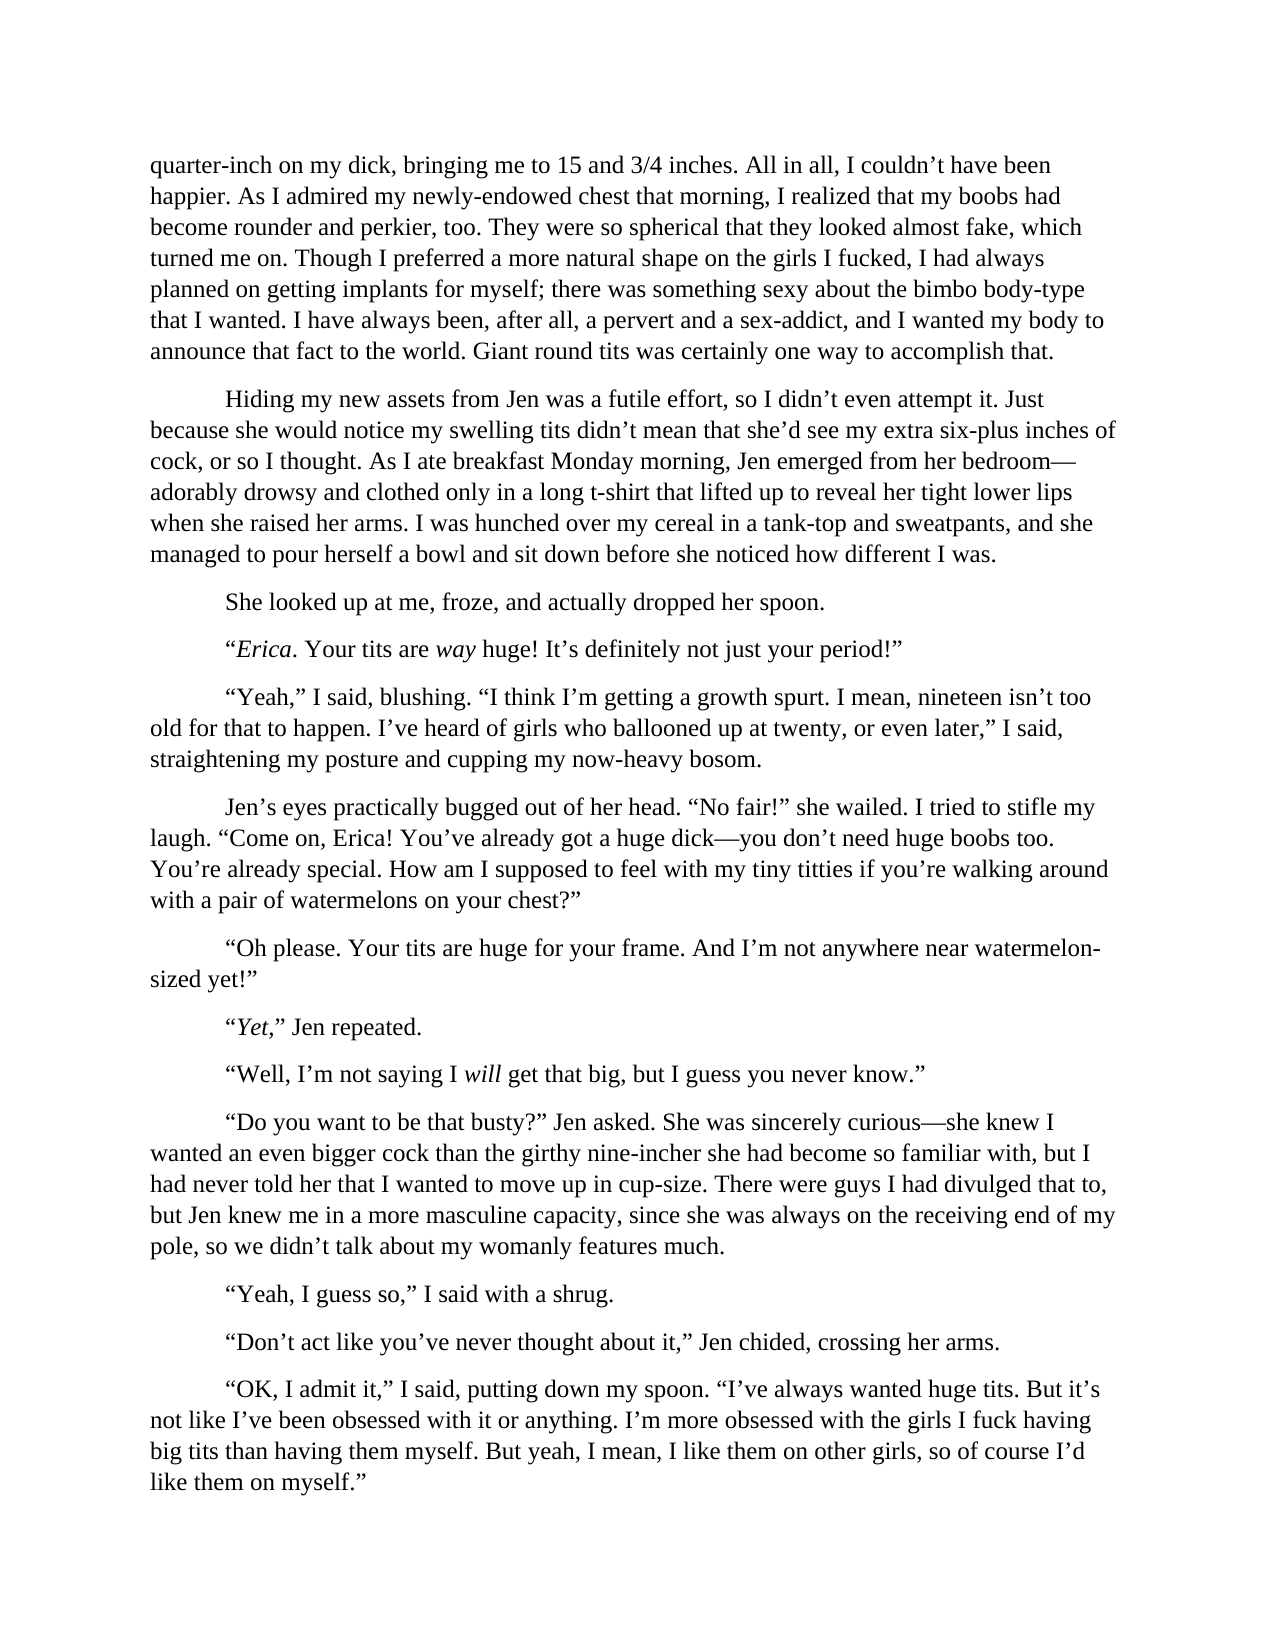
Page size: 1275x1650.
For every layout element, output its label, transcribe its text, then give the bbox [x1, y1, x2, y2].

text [150, 150, 1125, 365]
text “Yeah,” I said, blushing. “I think I’m getting a growth spurt. I mean, nineteen isn’t too old for that to happen. I’ve heard of girls who ballooned up at twenty, or even later,” I said, straightening my posture and cupping my now-heavy bosom. [150, 682, 1125, 773]
text “Do you want to be that busty?” Jen asked. She was sincerely curious—she knew I wanted an even bigger cock than the girthy nine-incher she had become so familiar with, but I had never told her that I wanted to move up in cup-size. There were guys I had divulged that to, but Jen knew me in a more masculine capacity, since she was always on the receiving end of my pole, so we didn’t talk about my womanly features much. [150, 1107, 1125, 1260]
text Hiding my new assets from Jen was a futile effort, so I didn’t even attempt it. Just because she would notice my swelling tits didn’t mean that she’d see my extra six-plus inches of cock, or so I thought. As I ate breakfast Monday morning, Jen emerged from her bedroom—adorably drowsy and clothed only in a long t-shirt that lifted up to reveal her tight lower lips when she raised her arms. I was hunched over my cereal in a tank-top and sweatpants, and she managed to pour herself a bowl and sit down before she noticed how different I was. [150, 384, 1125, 568]
text “Well, I’m not saying I will get that big, but I guess you never know.” [150, 1059, 1125, 1088]
text “Yet,” Jen repeated. [150, 1012, 1125, 1040]
text She looked up at me, froze, and actually dropped her spoon. [150, 587, 1125, 616]
text “Oh please. Your tits are huge for your frame. And I’m not anywhere near watermelon-sized yet!” [150, 933, 1125, 993]
text “OK, I admit it,” I said, putting down my spoon. “I’ve always wanted huge tits. But it’s not like I’ve been obsessed with it or anything. I’m more obsessed with the girls I fuck having big tits than having them myself. But yeah, I mean, I like them on other girls, so of course I’d like them on myself.” [150, 1374, 1125, 1496]
text “Erica. Your tits are way huge! It’s definitely not just your period!” [150, 634, 1125, 663]
text Jen’s eyes practically bugged out of her head. “No fair!” she wailed. I tried to stifle my laugh. “Come on, Erica! You’ve already got a huge dick—you don’t need huge boobs too. You’re already special. How am I supposed to feel with my tiny titties if you’re walking around with a pair of watermelons on your chest?” [150, 792, 1125, 914]
text “Yeah, I guess so,” I said with a shrug. [150, 1279, 1125, 1308]
text “Don’t act like you’ve never thought about it,” Jen chided, crossing her arms. [150, 1327, 1125, 1355]
